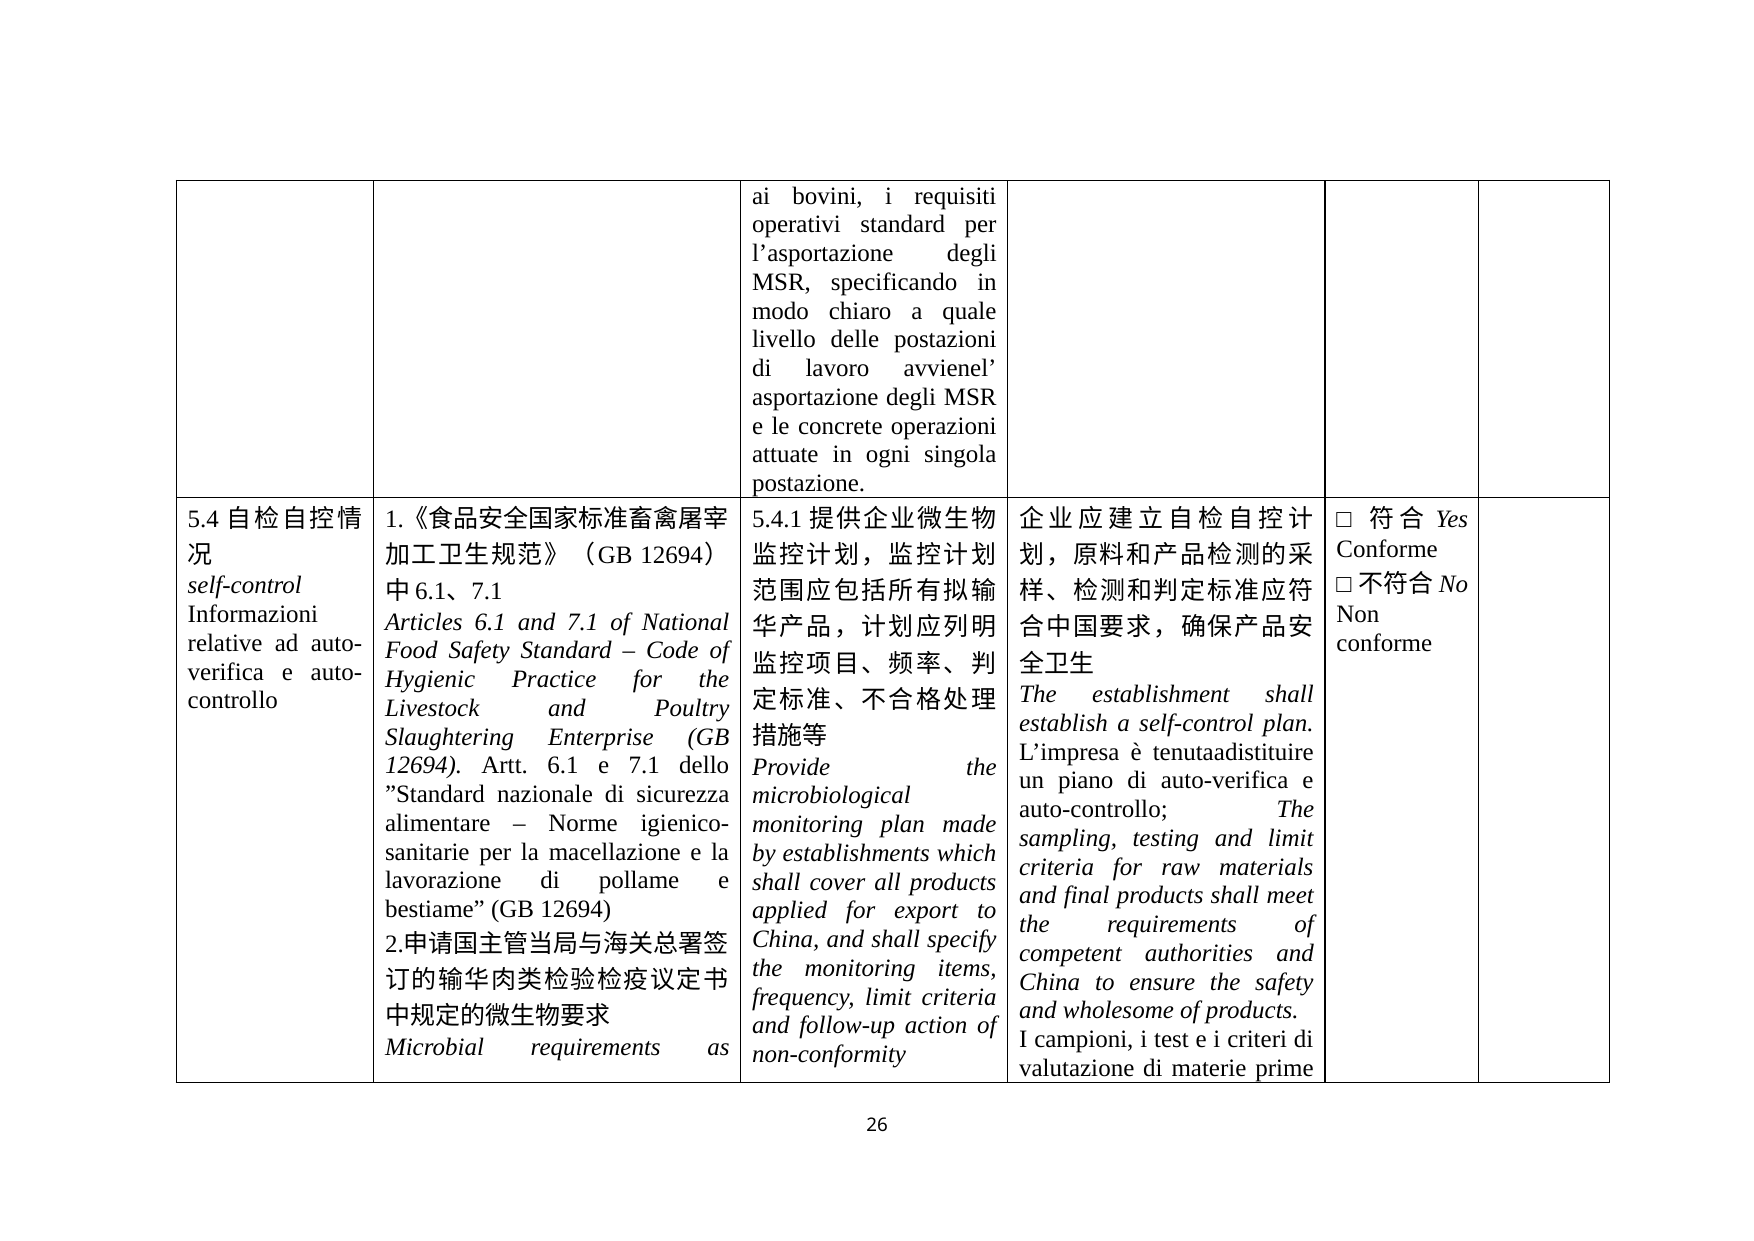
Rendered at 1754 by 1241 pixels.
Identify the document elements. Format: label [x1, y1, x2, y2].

table_cell [1008, 181, 1324, 497]
table_cell [177, 498, 373, 1082]
table_cell [741, 498, 1007, 1082]
table_cell [1479, 498, 1609, 1082]
table_cell [1326, 181, 1478, 497]
table_cell [741, 181, 1007, 497]
table_cell [1479, 181, 1609, 497]
table_cell [1008, 498, 1324, 1082]
table_cell [1326, 498, 1478, 1082]
table_cell [374, 498, 740, 1082]
table_cell [374, 181, 740, 497]
table_cell [177, 181, 373, 497]
